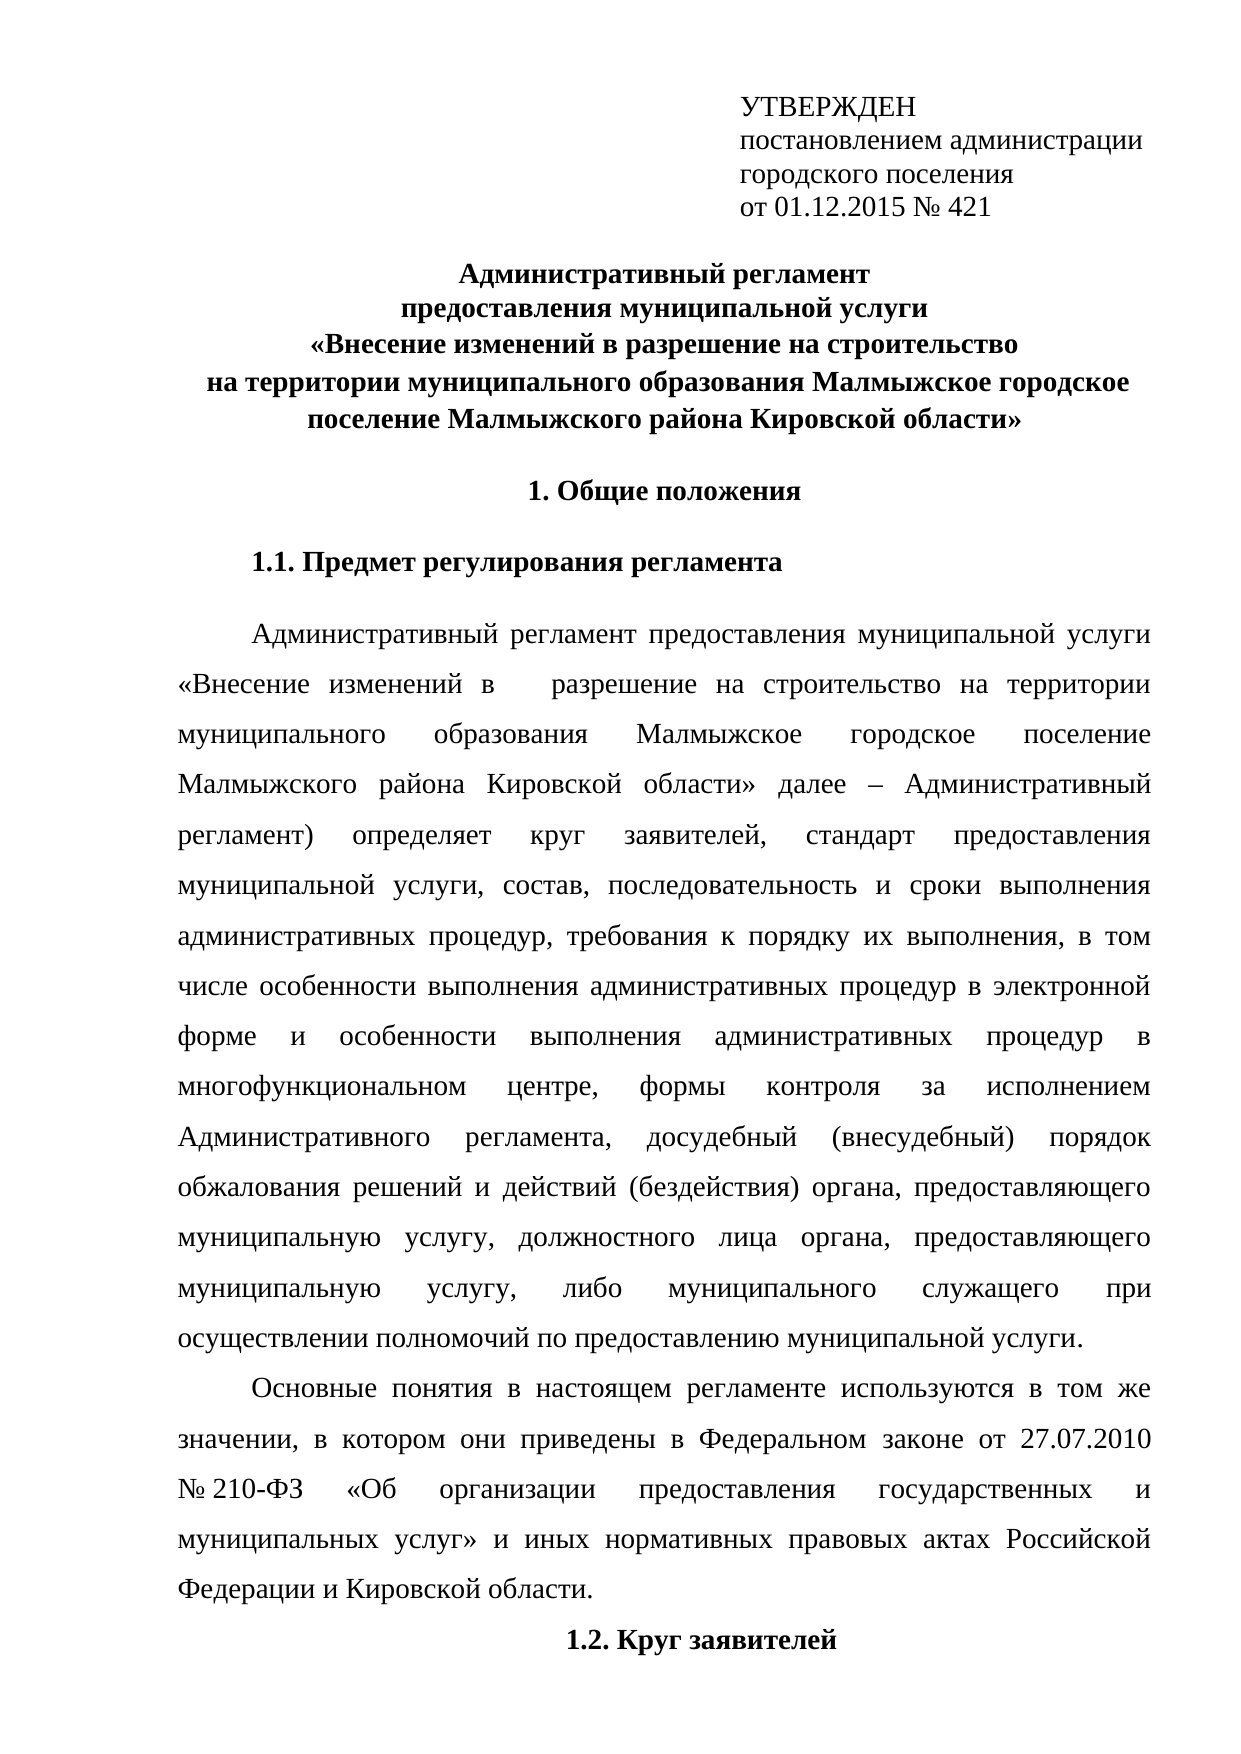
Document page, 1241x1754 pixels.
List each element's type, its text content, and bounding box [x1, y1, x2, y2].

title Административный регламент [177, 256, 1152, 290]
text УТВЕРЖДЕН [177, 89, 1152, 122]
text Основные понятия в настоящем регламенте используются в том же значении, в котором они приведены в Федеральном законе от 27.07.2010 № 210-ФЗ «Об организации предоставления государственных и муниципальных услуг» и иных нормативных правовых актах Российской Федерации и Кировской области. [177, 1370, 1152, 1605]
text от 01.12.2015 № 421 [177, 189, 1152, 223]
text на территории муниципального образования Малмыжское городское поселение Малмыжского района Кировской области» [177, 361, 1152, 436]
text 1.1. Предмет регулирования регламента [177, 544, 1152, 578]
text постановлением администрации [177, 122, 1152, 156]
text городского поселения [177, 156, 1152, 189]
text 1. Общие положения [177, 473, 1152, 507]
text «Внесение изменений в разрешение на строительство [177, 323, 1152, 361]
title предоставления муниципальной услуги [177, 290, 1152, 323]
text Административный регламент предоставления муниципальной услуги «Внесение изменений в разрешение на строительство на территории муниципального образования Малмыжское городское поселение Малмыжского района Кировской области» далее – Административный регламент) определяет круг заявителей, стандарт предоставления муниципальной услуги, состав, последовательность и сроки выполнения административных процедур, требования к порядку их выполнения, в том числе особенности выполнения административных процедур в электронной форме и особенности выполнения административных процедур в многофункциональном центре, формы контроля за исполнением Административного регламента, досудебный (внесудебный) порядок обжалования решений и действий (бездействия) органа, предоставляющего муниципальную услугу, должностного лица органа, предоставляющего муниципальную услугу, либо муниципального служащего при осуществлении полномочий по предоставлению муниципальной услуги. [177, 616, 1152, 1354]
text 1.2. Круг заявителей [177, 1622, 1152, 1656]
